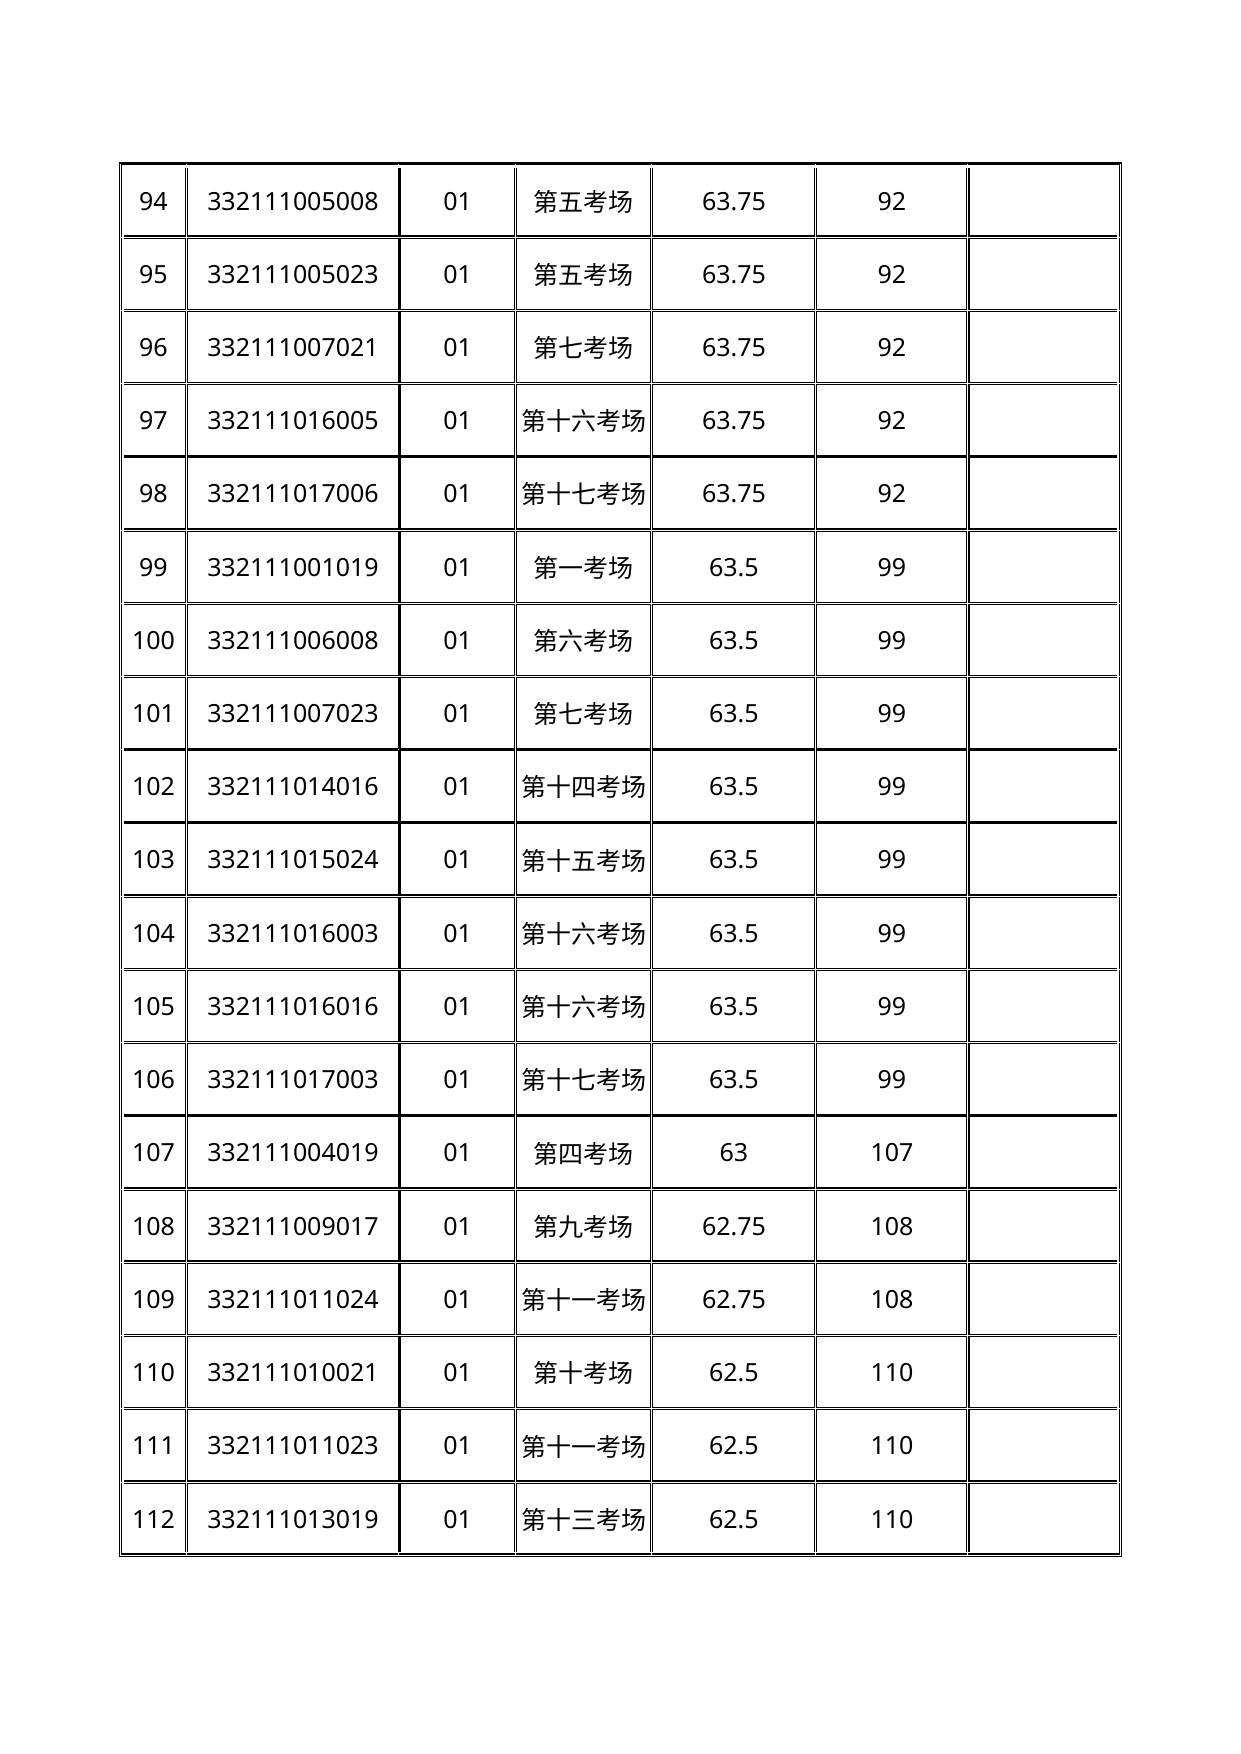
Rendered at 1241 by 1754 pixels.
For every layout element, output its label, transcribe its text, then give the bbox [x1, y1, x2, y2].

table_cell [970, 675, 1119, 748]
table_cell 63.5 [653, 824, 814, 894]
table_cell 63.75 [652, 165, 816, 235]
table_cell 107 [817, 1117, 966, 1187]
table_cell 第十三考场 [516, 1484, 652, 1553]
table_cell 62.75 [653, 1264, 814, 1334]
table_cell [968, 382, 1120, 455]
table_cell 01 [401, 458, 514, 528]
table_cell 99 [817, 824, 966, 894]
table_cell 62.5 [653, 1410, 814, 1480]
table_cell 112 [122, 1480, 186, 1553]
table_cell 103 [122, 821, 185, 894]
table_cell 110 [816, 1480, 968, 1553]
table_cell 332111016005 [188, 385, 398, 455]
table_cell 第十六考场 [517, 971, 650, 1041]
table_cell 110 [817, 1410, 966, 1480]
table_cell 332111007023 [188, 678, 398, 748]
table_cell 63.5 [653, 678, 814, 748]
table_cell 62.5 [652, 1484, 816, 1553]
table_cell 99 [817, 1044, 966, 1114]
table_cell 332111015024 [188, 824, 398, 894]
table_cell [968, 165, 1119, 235]
table_cell 332111001019 [188, 532, 398, 601]
table_cell 332111011024 [188, 1264, 398, 1334]
table_cell 62.75 [653, 1191, 814, 1260]
table_cell [970, 309, 1119, 382]
table_cell 第十一考场 [517, 1410, 650, 1480]
table_cell 01 [401, 1044, 514, 1114]
table_cell 98 [122, 455, 185, 528]
table_cell 01 [401, 1264, 514, 1334]
table_cell 63.5 [653, 1044, 814, 1114]
table_cell 62.5 [653, 1337, 814, 1407]
table_cell 332111006008 [188, 605, 398, 674]
table_cell 第十考场 [517, 1337, 650, 1407]
table_cell 01 [401, 1117, 514, 1187]
table_cell 63.5 [653, 898, 814, 967]
table_cell 92 [817, 312, 966, 382]
table_cell 99 [817, 605, 966, 674]
table_cell 332111005023 [188, 239, 398, 308]
table_cell 92 [817, 239, 966, 308]
table_cell 63.5 [653, 751, 814, 821]
table_cell 332111004019 [188, 1117, 398, 1187]
table_cell 第四考场 [517, 1117, 650, 1187]
table_cell 01 [401, 898, 514, 967]
table_cell 01 [401, 1337, 514, 1407]
table_cell 332111016016 [188, 971, 398, 1041]
table_cell 63 [653, 1117, 814, 1187]
table_cell 109 [122, 1260, 185, 1334]
table_cell 第十七考场 [517, 1044, 650, 1114]
table_cell 01 [401, 1191, 514, 1260]
table_cell 332111005008 [186, 164, 399, 235]
table_cell 92 [817, 458, 966, 528]
table_cell 332111013019 [186, 1484, 399, 1553]
table_cell 第十六考场 [517, 385, 650, 455]
table_cell 101 [122, 675, 185, 748]
table_cell 第七考场 [517, 678, 650, 748]
table_cell 第九考场 [517, 1191, 650, 1260]
table_cell 01 [401, 312, 514, 382]
table_cell 01 [401, 1410, 514, 1480]
table_cell 96 [122, 309, 185, 382]
table_cell 332111017006 [188, 458, 398, 528]
table_cell [970, 748, 1120, 821]
table_cell [970, 528, 1119, 601]
table_cell 01 [401, 605, 514, 674]
table_cell 01 [401, 971, 514, 1041]
table_cell [968, 1334, 1120, 1407]
table_cell [968, 1041, 1120, 1114]
table_cell [970, 894, 1119, 967]
table_cell 99 [817, 898, 966, 967]
table_cell 63.75 [653, 239, 814, 308]
table_cell 63.5 [653, 605, 814, 674]
table_cell 63.75 [653, 385, 814, 455]
table_cell 99 [817, 971, 966, 1041]
table_cell 63.75 [653, 312, 814, 382]
table_cell [968, 1480, 1119, 1553]
table_cell 第十四考场 [517, 751, 650, 821]
table_cell 92 [816, 164, 968, 235]
table_cell 第六考场 [517, 605, 650, 674]
table_cell [968, 1407, 1120, 1480]
table_cell 107 [122, 1114, 185, 1187]
table_cell 01 [401, 532, 514, 601]
table_cell 第十七考场 [517, 458, 650, 528]
table_cell 01 [401, 239, 514, 308]
table_cell 105 [122, 968, 185, 1041]
table_cell 110 [120, 1334, 186, 1407]
table_cell 第七考场 [517, 312, 650, 382]
table_cell 第五考场 [517, 239, 650, 308]
table_cell 99 [817, 532, 966, 601]
table_cell 95 [122, 235, 185, 308]
table_cell 99 [817, 678, 966, 748]
table_cell 100 [122, 601, 185, 674]
table_cell 第十六考场 [517, 898, 650, 967]
table_cell 第一考场 [517, 532, 650, 601]
table_cell [970, 1114, 1119, 1187]
table_cell 01 [401, 678, 514, 748]
table_cell 第十一考场 [517, 1264, 650, 1334]
table_cell 01 [401, 824, 514, 894]
table_cell [970, 235, 1119, 308]
table_cell 332111014016 [188, 751, 398, 821]
table_cell 99 [817, 751, 966, 821]
table_cell 332111011023 [188, 1410, 398, 1480]
table_cell 102 [120, 748, 185, 821]
table_cell 63.5 [653, 971, 814, 1041]
table_cell 332111007021 [188, 312, 398, 382]
table_cell 63.75 [653, 458, 814, 528]
table_cell [970, 1260, 1119, 1334]
table_cell 106 [120, 1041, 186, 1114]
table_cell 97 [120, 382, 186, 455]
table_cell 01 [401, 751, 514, 821]
table_cell 108 [122, 1187, 185, 1260]
table_cell [970, 601, 1119, 674]
table_cell 108 [817, 1191, 966, 1260]
table_cell 104 [122, 894, 185, 967]
table_cell 第五考场 [516, 165, 652, 235]
table_cell 111 [120, 1407, 186, 1480]
table_cell 332111016003 [188, 898, 398, 967]
table_cell 99 [122, 528, 185, 601]
table_cell 01 [399, 1484, 516, 1553]
table_cell 第十五考场 [517, 824, 650, 894]
table_cell 332111009017 [188, 1191, 398, 1260]
table_cell 01 [401, 385, 514, 455]
table_cell 110 [817, 1337, 966, 1407]
table_cell 63.5 [653, 532, 814, 601]
table_cell 108 [817, 1264, 966, 1334]
table_cell [970, 968, 1119, 1041]
table_cell 01 [399, 165, 516, 235]
table_cell [970, 821, 1119, 894]
table_cell [970, 1187, 1119, 1260]
table_cell [970, 455, 1119, 528]
table_cell 332111017003 [188, 1044, 398, 1114]
table_cell 94 [122, 165, 186, 235]
table_cell 332111010021 [188, 1337, 398, 1407]
table_cell 92 [817, 385, 966, 455]
